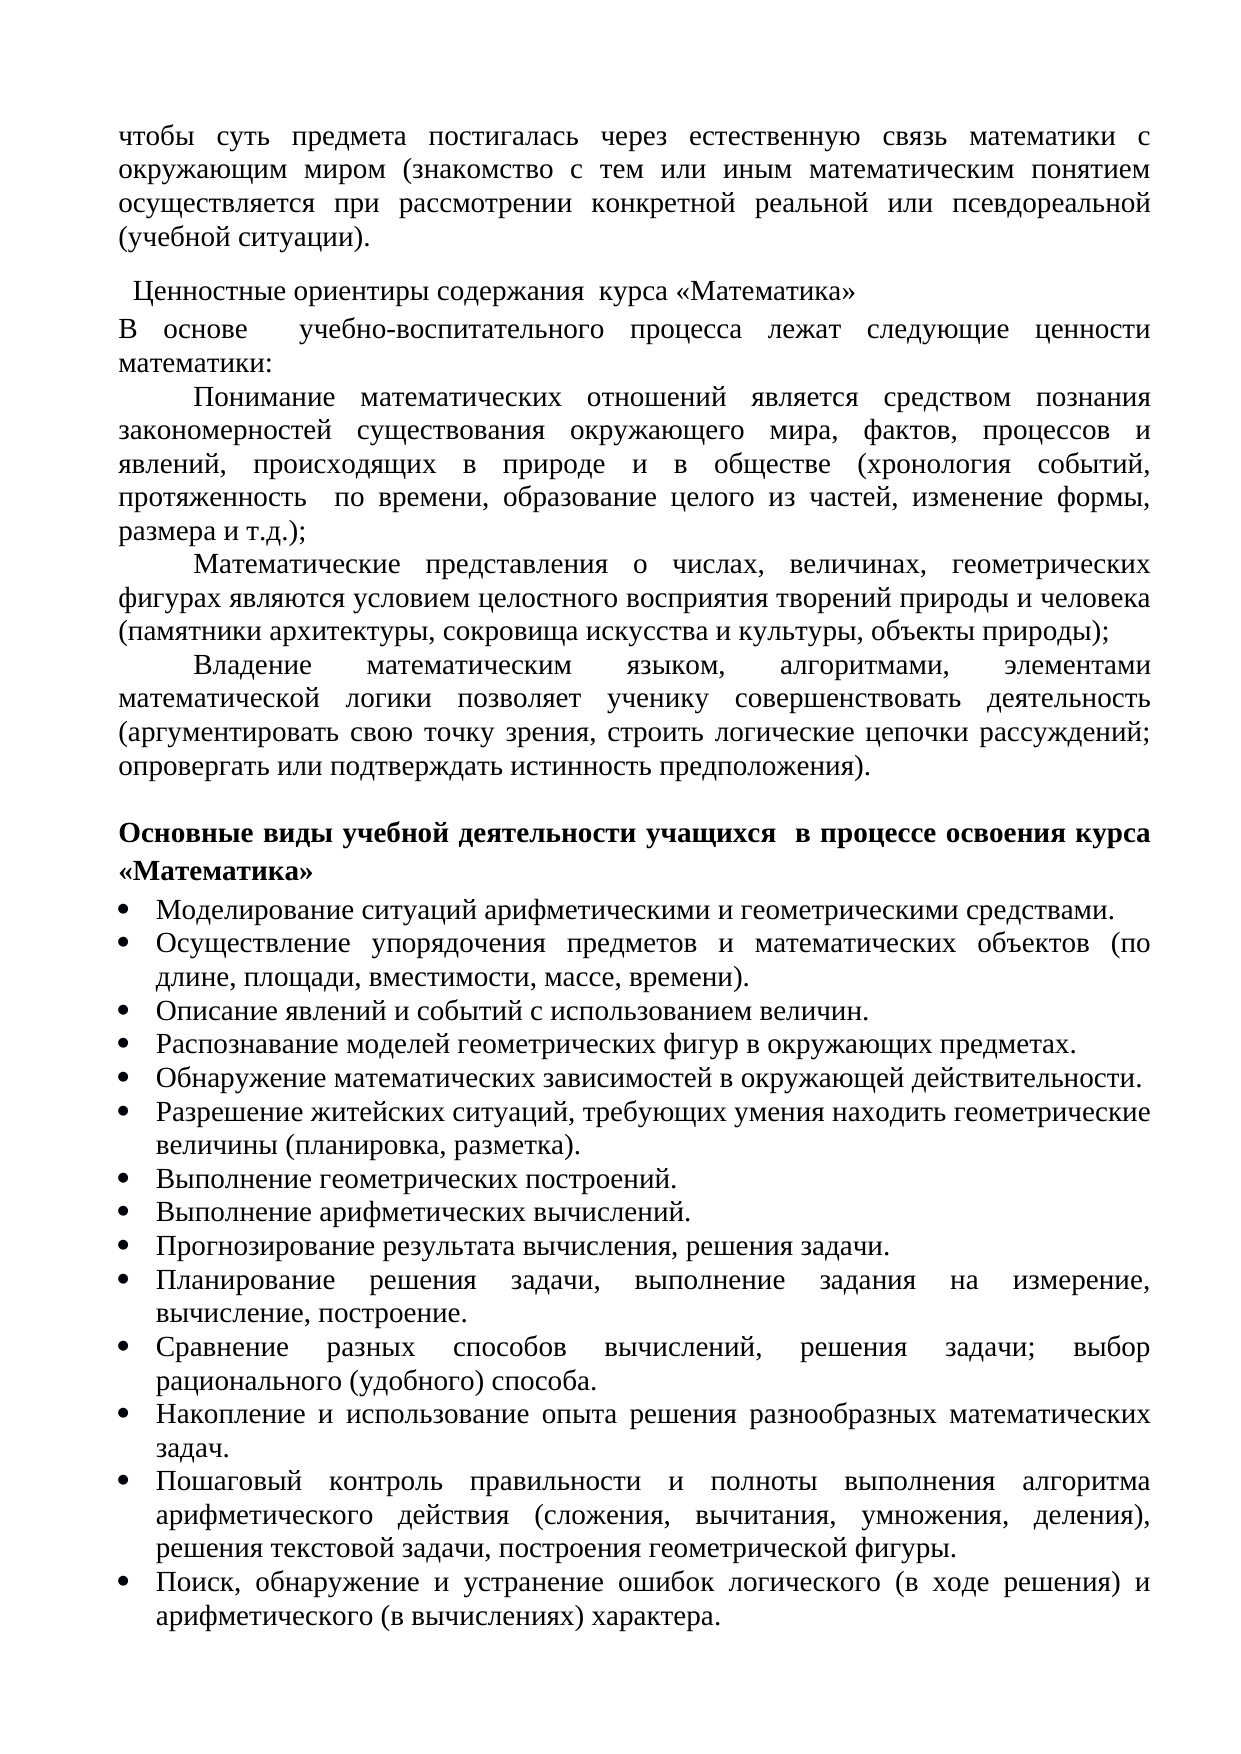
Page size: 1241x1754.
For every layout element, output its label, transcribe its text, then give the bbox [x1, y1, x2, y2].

list Планирование решения задачи, выполнение задания на измерение, вычисление, построение. [118, 1262, 1152, 1329]
list Поиск, обнаружение и устранение ошибок логического (в ходе решения) и арифметического (в вычислениях) характера. [118, 1564, 1152, 1631]
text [118, 118, 1152, 252]
list Математические представления о числах, величинах, геометрических фигурах являются условием целостного восприятия творений природы и человека (памятники архитектуры, сокровища искусства и культуры, объекты природы); [118, 546, 1152, 647]
text Основные виды учебной деятельности учащихся в процессе освоения курса «Математика» [118, 815, 1152, 887]
list Понимание математических отношений является средством познания закономерностей существования окружающего мира, фактов, процессов и явлений, происходящих в природе и в обществе (хронология событий, протяженность по времени, образование целого из частей, изменение формы, размера и т.д.); [118, 379, 1152, 546]
list В основе учебно-воспитательного процесса лежат следующие ценности математики: [118, 312, 1152, 379]
text Ценностные ориентиры содержания курса «Математика» [118, 273, 1152, 307]
list Прогнозирование результата вычисления, решения задачи. [118, 1228, 1152, 1262]
list Выполнение геометрических построений. [118, 1161, 1152, 1194]
list Разрешение житейских ситуаций, требующих умения находить геометрические величины (планировка, разметка). [118, 1094, 1152, 1161]
list Моделирование ситуаций арифметическими и геометрическими средствами. [118, 892, 1152, 926]
list Пошаговый контроль правильности и полноты выполнения алгоритма арифметического действия (сложения, вычитания, умножения, деления), решения текстовой задачи, построения геометрической фигуры. [118, 1463, 1152, 1564]
list Распознавание моделей геометрических фигур в окружающих предметах. [118, 1026, 1152, 1060]
list Накопление и использование опыта решения разнообразных математических задач. [118, 1396, 1152, 1463]
list Описание явлений и событий с использованием величин. [118, 993, 1152, 1026]
list Сравнение разных способов вычислений, решения задачи; выбор рационального (удобного) способа. [118, 1329, 1152, 1396]
list Владение математическим языком, алгоритмами, элементами математической логики позволяет ученику совершенствовать деятельность (аргументировать свою точку зрения, строить логические цепочки рассуждений; опровергать или подтверждать истинность предположения). [118, 647, 1152, 781]
list Обнаружение математических зависимостей в окружающей действительности. [118, 1060, 1152, 1094]
list Выполнение арифметических вычислений. [118, 1194, 1152, 1228]
list Осуществление упорядочения предметов и математических объектов (по длине, площади, вместимости, массе, времени). [118, 926, 1152, 993]
